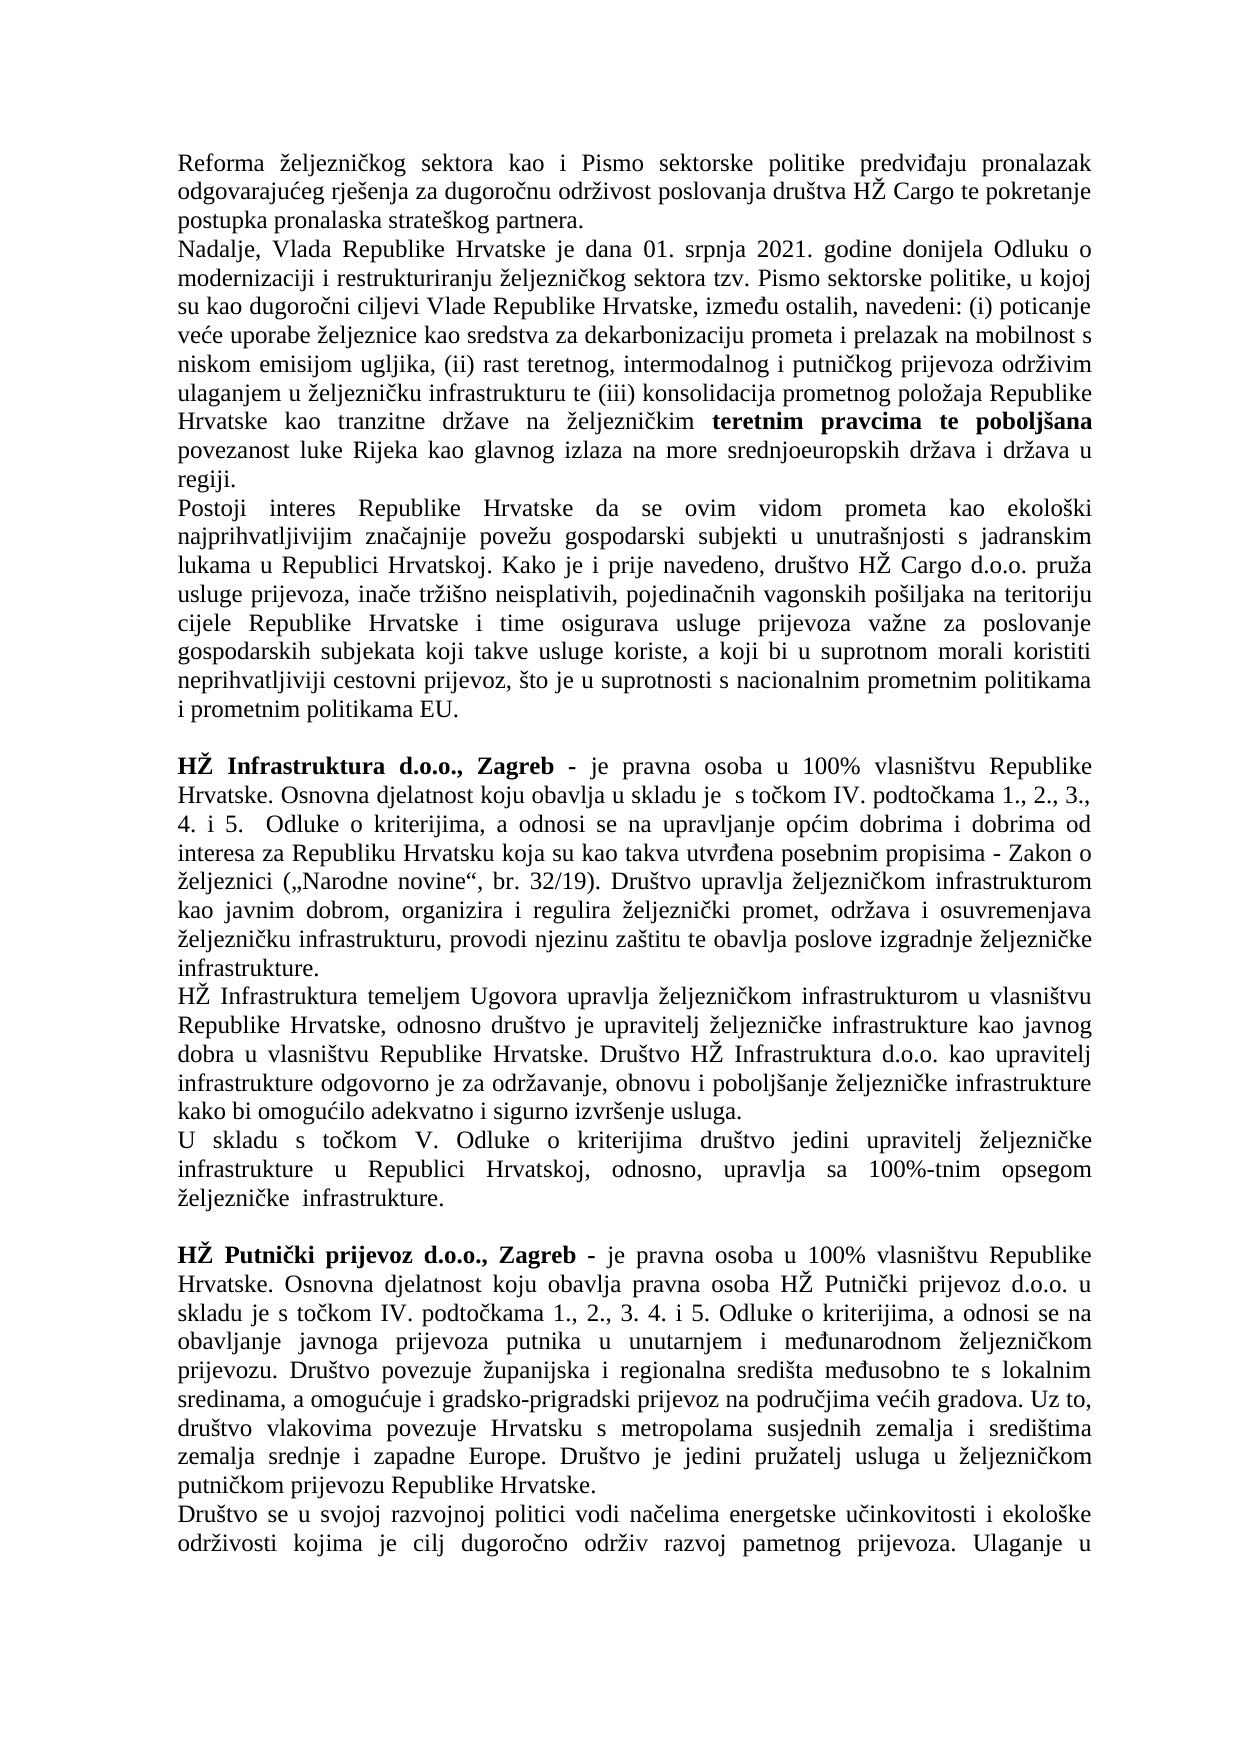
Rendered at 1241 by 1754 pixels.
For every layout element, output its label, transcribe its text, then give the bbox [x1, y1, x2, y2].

text Nadalje, Vlada Republike Hrvatske je dana 01. srpnja 2021. godine donijela Odluku o modernizaciji i restrukturiranju željezničkog sektora tzv. Pismo sektorske politike, u kojoj su kao dugoročni ciljevi Vlade Republike Hrvatske, između ostalih, navedeni: (i) poticanje veće uporabe željeznice kao sredstva za dekarbonizaciju prometa i prelazak na mobilnost s niskom emisijom ugljika, (ii) rast teretnog, intermodalnog i putničkog prijevoza održivim ulaganjem u željezničku infrastrukturu te (iii) konsolidacija prometnog položaja Republike Hrvatske kao tranzitne države na željezničkim teretnim pravcima te poboljšana povezanost luke Rijeka kao glavnog izlaza na more srednjoeuropskih država i država u regiji. [177, 234, 1093, 493]
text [177, 1499, 1093, 1556]
text HŽ Putnički prijevoz d.o.o., Zagreb - je pravna osoba u 100% vlasništvu Republike Hrvatske. Osnovna djelatnost koju obavlja pravna osoba HŽ Putnički prijevoz d.o.o. u skladu je s točkom IV. podtočkama 1., 2., 3. 4. i 5. Odluke o kriterijima, a odnosi se na obavljanje javnoga prijevoza putnika u unutarnjem i međunarodnom željezničkom prijevozu. Društvo povezuje županijska i regionalna središta međusobno te s lokalnim sredinama, a omogućuje i gradsko-prigradski prijevoz na područjima većih gradova. Uz to, društvo vlakovima povezuje Hrvatsku s metropolama susjednih zemalja i središtima zemalja srednje i zapadne Europe. Društvo je jedini pružatelj usluga u željezničkom putničkom prijevozu Republike Hrvatske. [177, 1240, 1093, 1499]
text Postoji interes Republike Hrvatske da se ovim vidom prometa kao ekološki najprihvatljivijim značajnije povežu gospodarski subjekti u unutrašnjosti s jadranskim lukama u Republici Hrvatskoj. Kako je i prije navedeno, društvo HŽ Cargo d.o.o. pruža usluge prijevoza, inače tržišno neisplativih, pojedinačnih vagonskih pošiljaka na teritoriju cijele Republike Hrvatske i time osigurava usluge prijevoza važne za poslovanje gospodarskih subjekata koji takve usluge koriste, a koji bi u suprotnom morali koristiti neprihvatljiviji cestovni prijevoz, što je u suprotnosti s nacionalnim prometnim politikama i prometnim politikama EU. [177, 493, 1093, 723]
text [177, 148, 1093, 234]
text HŽ Infrastruktura temeljem Ugovora upravlja željezničkom infrastrukturom u vlasništvu Republike Hrvatske, odnosno društvo je upravitelj željezničke infrastrukture kao javnog dobra u vlasništvu Republike Hrvatske. Društvo HŽ Infrastruktura d.o.o. kao upravitelj infrastrukture odgovorno je za održavanje, obnovu i poboljšanje željezničke infrastrukture kako bi omogućilo adekvatno i sigurno izvršenje usluga. [177, 981, 1093, 1125]
text U skladu s točkom V. Odluke o kriterijima društvo jedini upravitelj željezničke infrastrukture u Republici Hrvatskoj, odnosno, upravlja sa 100%-tnim opsegom željezničke infrastrukture. [177, 1125, 1093, 1211]
text HŽ Infrastruktura d.o.o., Zagreb - je pravna osoba u 100% vlasništvu Republike Hrvatske. Osnovna djelatnost koju obavlja u skladu je s točkom IV. podtočkama 1., 2., 3., 4. i 5. Odluke o kriterijima, a odnosi se na upravljanje općim dobrima i dobrima od interesa za Republiku Hrvatsku koja su kao takva utvrđena posebnim propisima - Zakon o željeznici („Narodne novine“, br. 32/19). Društvo upravlja željezničkom infrastrukturom kao javnim dobrom, organizira i regulira željeznički promet, održava i osuvremenjava željezničku infrastrukturu, provodi njezinu zaštitu te obavlja poslove izgradnje željezničke infrastrukture. [177, 751, 1093, 981]
